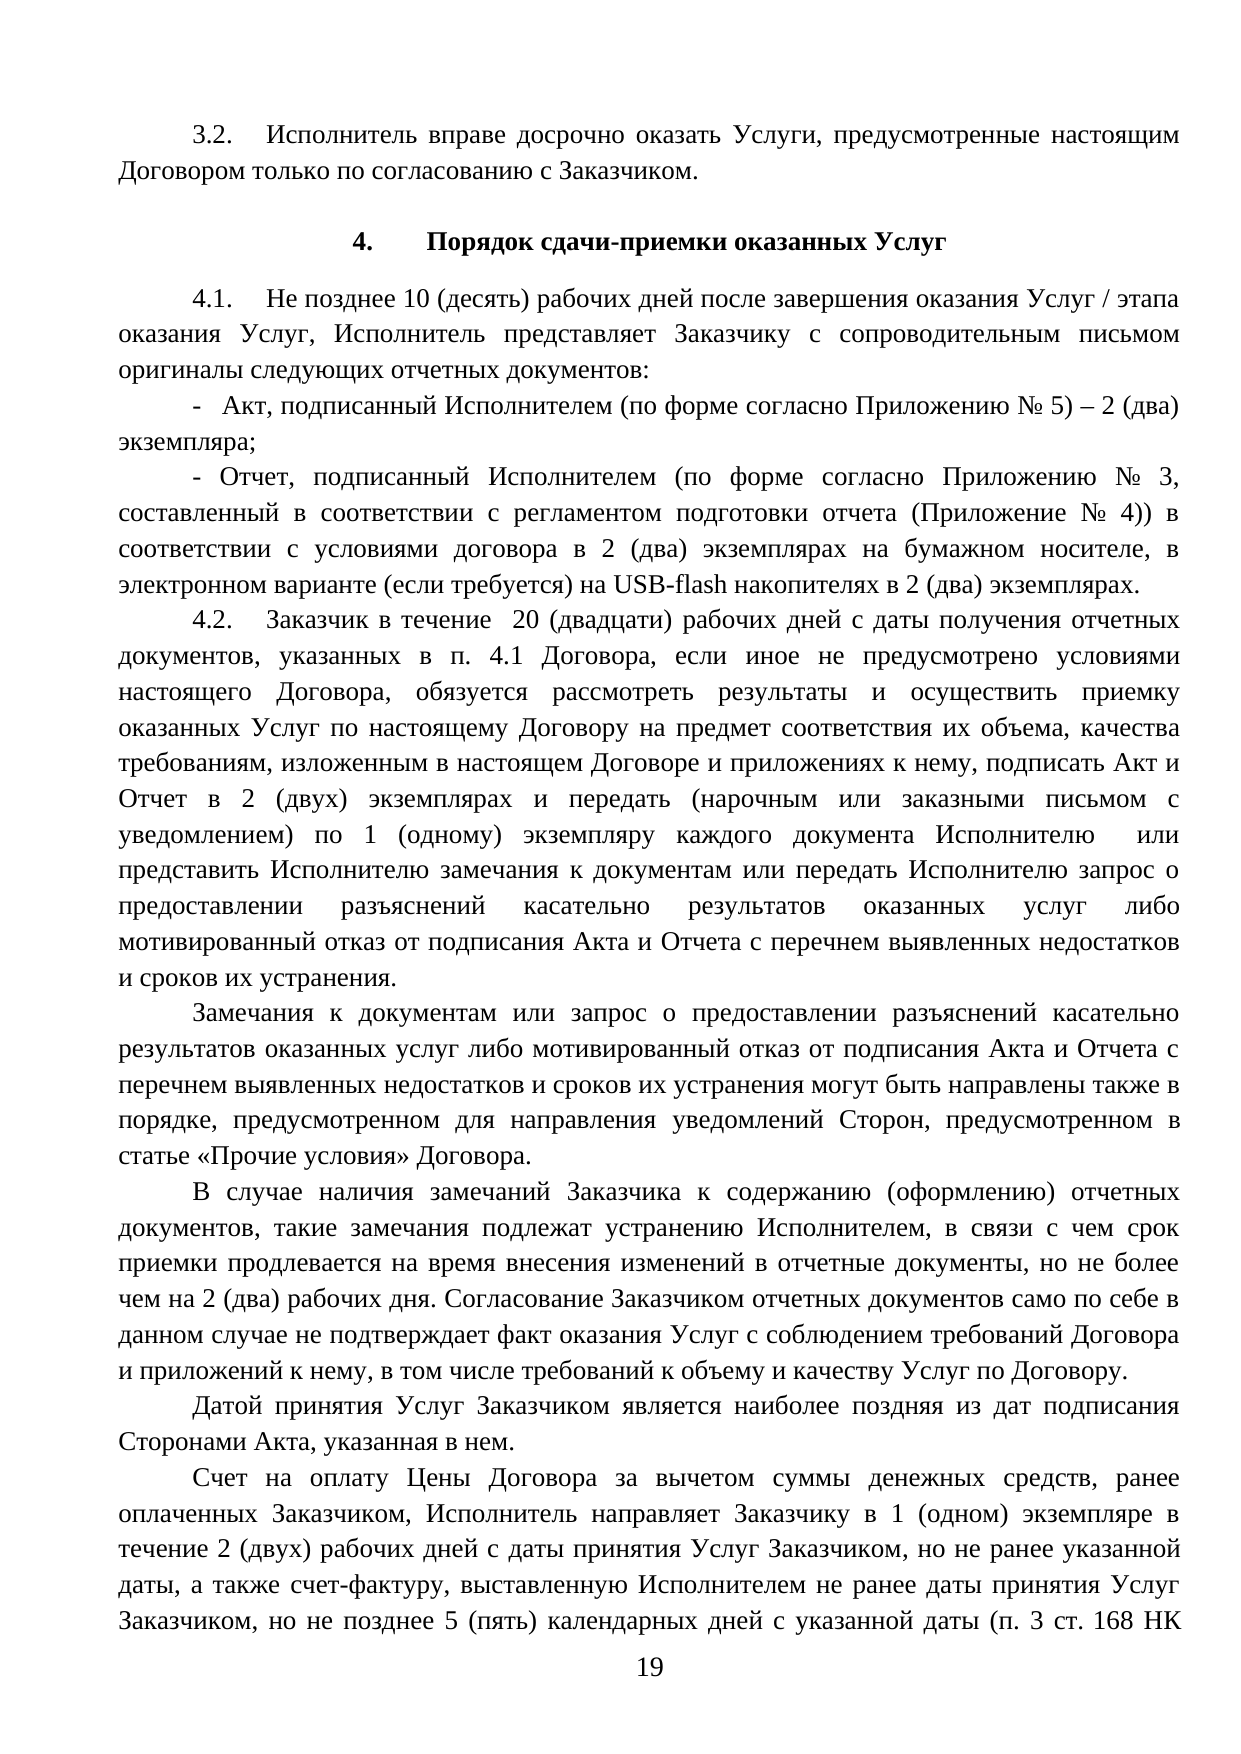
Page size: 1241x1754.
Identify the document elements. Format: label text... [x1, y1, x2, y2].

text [118, 1461, 1181, 1635]
list Исполнитель вправе досрочно оказать Услуги, предусмотренные настоящим Договором только по согласованию с Заказчиком. [118, 118, 1181, 185]
text В случае наличия замечаний Заказчика к содержанию (оформлению) отчетных документов, такие замечания подлежат устранению Исполнителем, в связи с чем срок приемки продлевается на время внесения изменений в отчетные документы, но не более чем на 2 (два) рабочих дня. Согласование Заказчиком отчетных документов само по себе в данном случае не подтверждает факт оказания Услуг с соблюдением требований Договора и приложений к нему, в том числе требований к объему и качеству Услуг по Договору. [118, 1175, 1181, 1385]
list Не позднее 10 (десять) рабочих дней после завершения оказания Услуг / этапа оказания Услуг, Исполнитель представляет Заказчику с сопроводительным письмом оригиналы следующих отчетных документов: [118, 282, 1181, 384]
list Заказчик в течение 20 (двадцати) рабочих дней с даты получения отчетных документов, указанных в п. 4.1 Договора, если иное не предусмотрено условиями настоящего Договора, обязуется рассмотреть результаты и осуществить приемку оказанных Услуг по настоящему Договору на предмет соответствия их объема, качества требованиям, изложенным в настоящем Договоре и приложениях к нему, подписать Акт и Отчет в 2 (двух) экземплярах и передать (нарочным или заказными письмом с уведомлением) по 1 (одному) экземпляру каждого документа Исполнителю или представить Исполнителю замечания к документам или передать Исполнителю запрос о предоставлении разъяснений касательно результатов оказанных услуг либо мотивированный отказ от подписания Акта и Отчета с перечнем выявленных недостатков и сроков их устранения. [118, 603, 1181, 992]
list Акт, подписанный Исполнителем (по форме согласно Приложению № 5) – 2 (два) экземпляра; [118, 389, 1181, 456]
text Замечания к документам или запрос о предоставлении разъяснений касательно результатов оказанных услуг либо мотивированный отказ от подписания Акта и Отчета с перечнем выявленных недостатков и сроков их устранения могут быть направлены также в порядке, предусмотренном для направления уведомлений Сторон, предусмотренном в статье «Прочие условия» Договора. [118, 996, 1181, 1171]
text - Отчет, подписанный Исполнителем (по форме согласно Приложению № 3, составленный в соответствии с регламентом подготовки отчета (Приложение № 4)) в соответствии с условиями договора в 2 (два) экземплярах на бумажном носителе, в электронном варианте (если требуется) на USB-flash накопителях в 2 (два) экземплярах. [118, 461, 1181, 599]
text Датой принятия Услуг Заказчиком является наиболее поздняя из дат подписания Сторонами Акта, указанная в нем. [118, 1389, 1181, 1456]
list Порядок сдачи-приемки оказанных Услуг [118, 225, 1181, 256]
